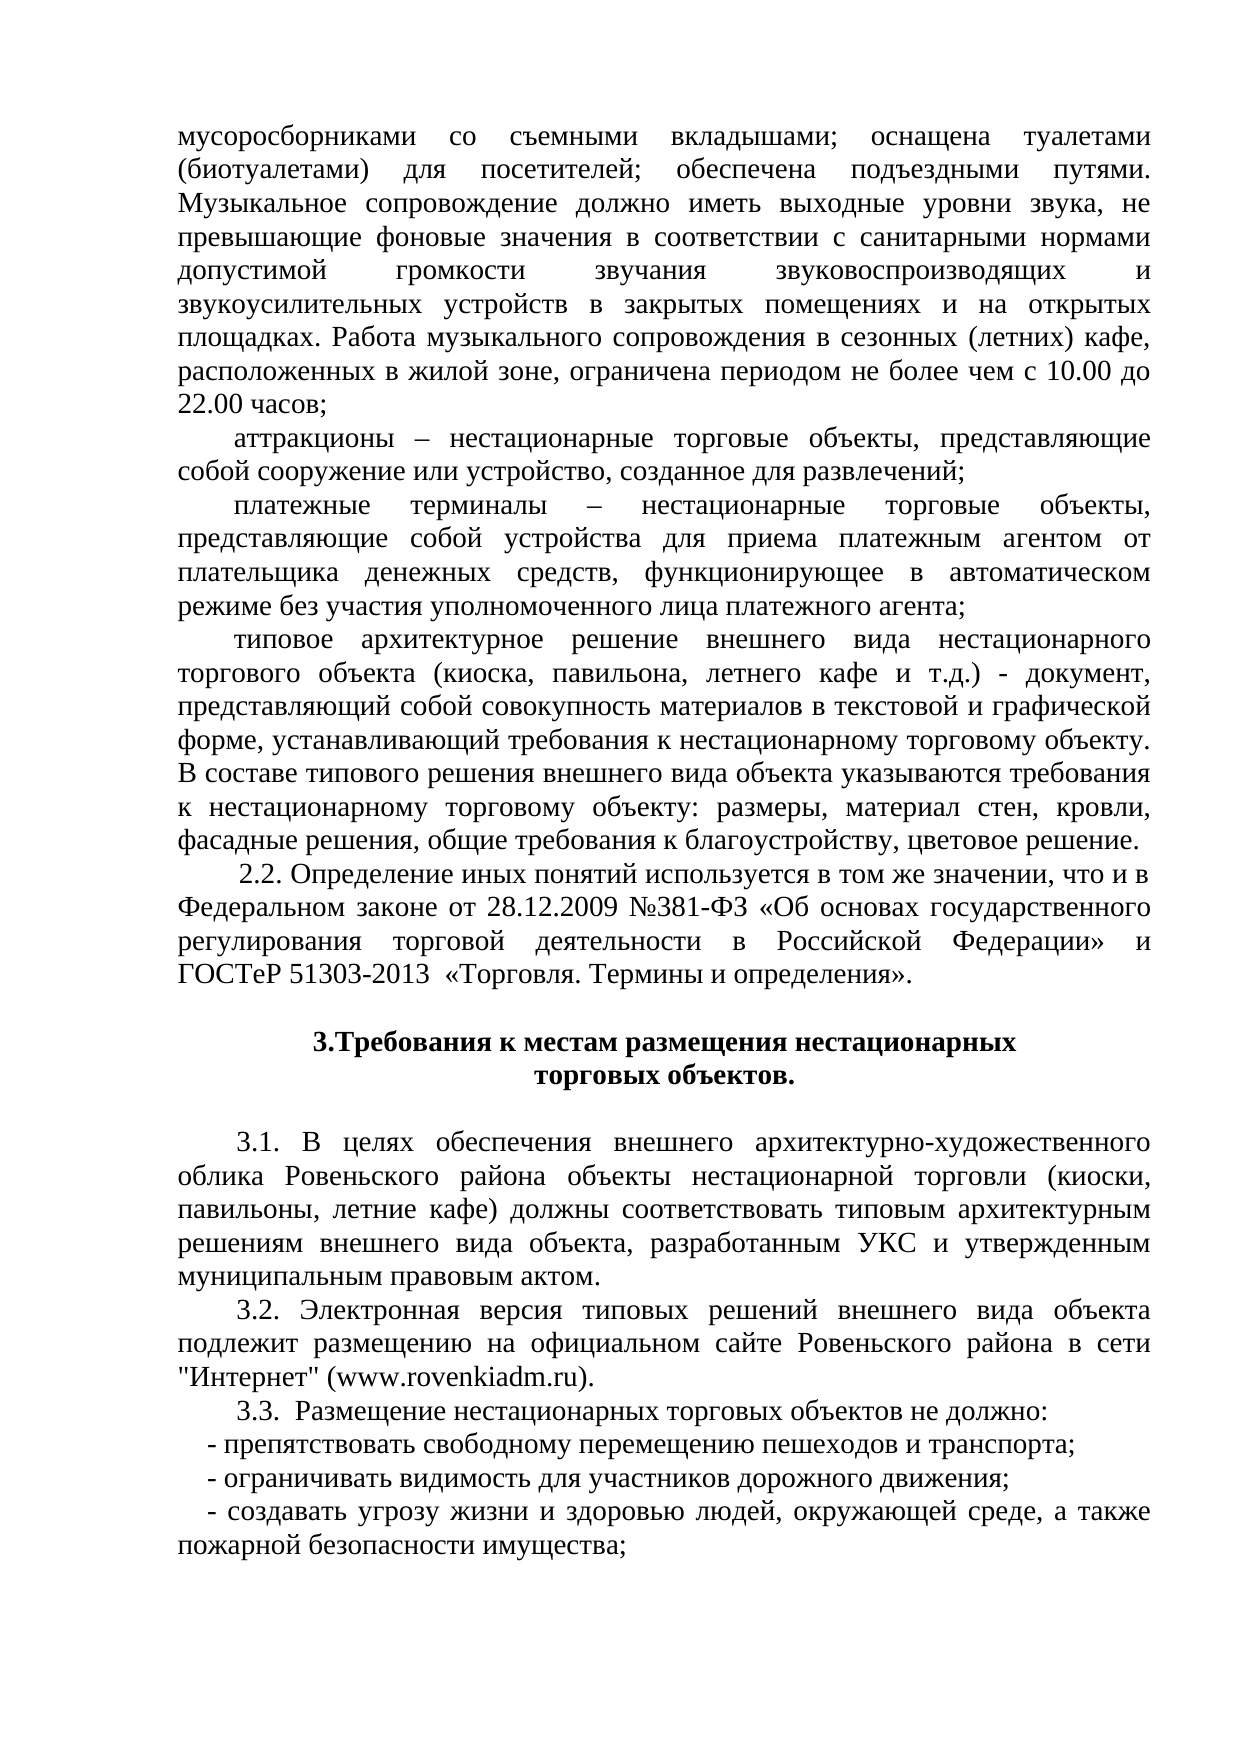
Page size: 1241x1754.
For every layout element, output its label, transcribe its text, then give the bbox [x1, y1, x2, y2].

text - препятствовать свободному перемещению пешеходов и транспорта; [177, 1426, 1152, 1460]
text аттракционы – нестационарные торговые объекты, представляющие собой сооружение или устройство, созданное для развлечений; [177, 420, 1152, 487]
text платежные терминалы – нестационарные торговые объекты, представляющие собой устройства для приема платежным агентом от плательщика денежных средств, функционирующее в автоматическом режиме без участия уполномоченного лица платежного агента; [177, 487, 1152, 621]
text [177, 118, 1152, 420]
text 3.3. Размещение нестационарных торговых объектов не должно: [177, 1393, 1152, 1426]
text типовое архитектурное решение внешнего вида нестационарного торгового объекта (киоска, павильона, летнего кафе и т.д.) - документ, представляющий собой совокупность материалов в текстовой и графической форме, устанавливающий требования к нестационарному торговому объекту. В составе типового решения внешнего вида объекта указываются требования к нестационарному торговому объекту: размеры, материал стен, кровли, фасадные решения, общие требования к благоустройству, цветовое решение. [177, 621, 1152, 856]
text - ограничивать видимость для участников дорожного движения; [177, 1460, 1152, 1493]
text 3.Требования к местам размещения нестационарных [177, 1024, 1152, 1057]
text 2.2. Определение иных понятий используется в том же значении, что и в Федеральном законе от 28.12.2009 №381-ФЗ «Об основах государственного регулирования торговой деятельности в Российской Федерации» и ГОСТеР 51303-2013 «Торговля. Термины и определения». [177, 856, 1152, 990]
text 3.1. В целях обеспечения внешнего архитектурно-художественного облика Ровеньского района объекты нестационарной торговли (киоски, павильоны, летние кафе) должны соответствовать типовым архитектурным решениям внешнего вида объекта, разработанным УКС и утвержденным муниципальным правовым актом. [177, 1124, 1152, 1292]
text 3.2. Электронная версия типовых решений внешнего вида объекта подлежит размещению на официальном сайте Ровеньского района в сети "Интернет" (www.rovenkiadm.ru). [177, 1292, 1152, 1393]
text - создавать угрозу жизни и здоровью людей, окружающей среде, а также пожарной безопасности имущества; [177, 1493, 1152, 1560]
text торговых объектов. [177, 1057, 1152, 1091]
